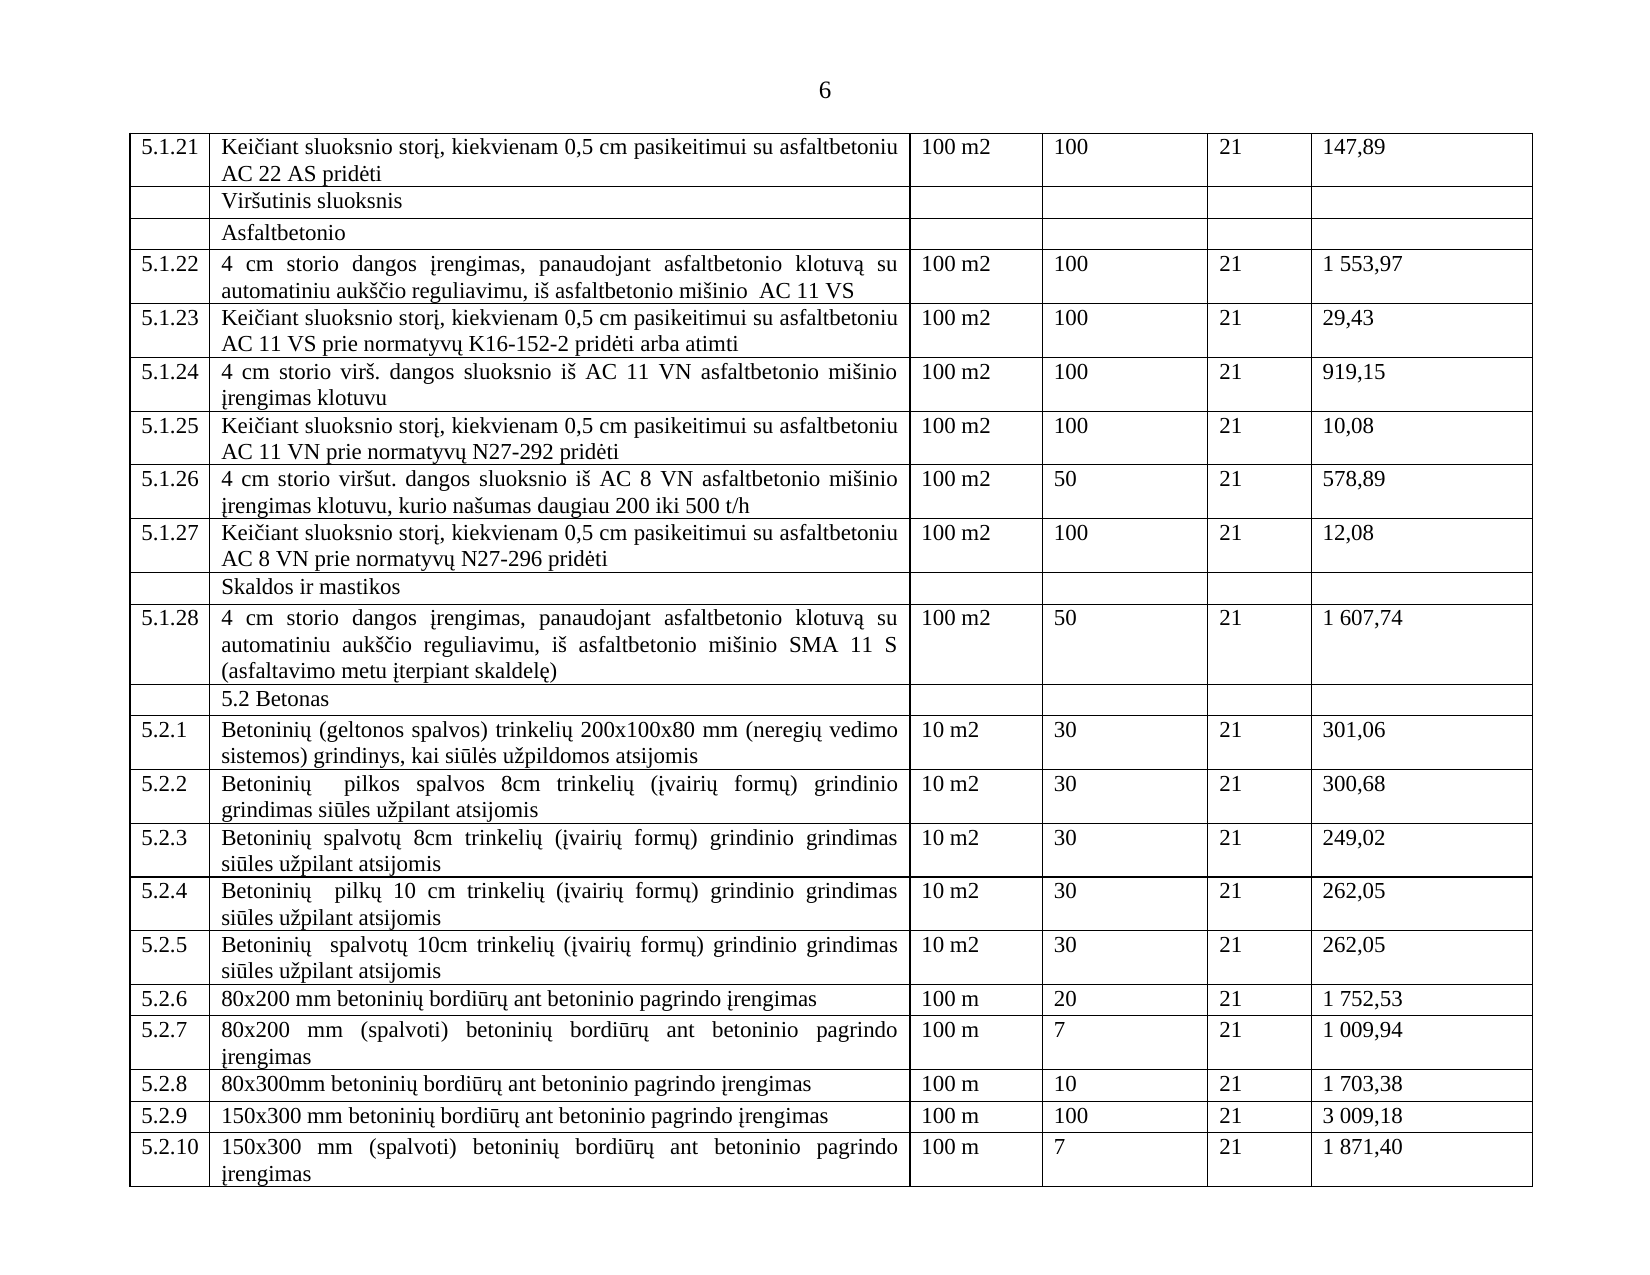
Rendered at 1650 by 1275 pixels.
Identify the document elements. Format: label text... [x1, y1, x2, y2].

table_cell 100 m [911, 1102, 1042, 1132]
table_cell 21 [1208, 358, 1311, 411]
table_cell 7 [1043, 1016, 1207, 1069]
table_cell 21 [1208, 985, 1311, 1015]
table_cell Keičiant sluoksnio storį, kiekvienam 0,5 cm pasikeitimui su asfaltbetoniu AC 8 VN prie normatyvų N27-296 pridėti [210, 519, 909, 572]
table_cell 10 m2 [911, 770, 1042, 823]
table_cell 100 m2 [911, 358, 1042, 411]
table_cell 100 m2 [911, 605, 1042, 683]
table_cell 1 752,53 [1312, 985, 1532, 1015]
table_cell 1 871,40 [1312, 1133, 1532, 1186]
table_cell Keičiant sluoksnio storį, kiekvienam 0,5 cm pasikeitimui su asfaltbetoniu AC 22 AS pridėti [210, 134, 909, 186]
table_cell 100 [1043, 134, 1207, 186]
table_cell 5.1.21 [131, 134, 209, 186]
table_cell 5.1.25 [131, 412, 209, 464]
table_cell 300,68 [1312, 770, 1532, 823]
table_cell 4 cm storio virš. dangos sluoksnio iš AC 11 VN asfaltbetonio mišinio įrengimas klotuvu [210, 358, 909, 411]
table_cell 5.2.8 [131, 1070, 209, 1101]
table_cell 21 [1208, 878, 1311, 930]
table_cell 30 [1043, 878, 1207, 930]
table_cell 4 cm storio dangos įrengimas, panaudojant asfaltbetonio klotuvą su automatiniu aukščio reguliavimu, iš asfaltbetonio mišinio SMA 11 S (asfaltavimo metu įterpiant skaldelę) [210, 605, 909, 683]
table_cell [131, 573, 209, 603]
table_cell [1312, 219, 1532, 249]
table_cell [911, 573, 1042, 603]
table_cell 21 [1208, 519, 1311, 572]
table_cell 100 m [911, 1070, 1042, 1101]
table_cell [1208, 187, 1311, 218]
table_cell 578,89 [1312, 465, 1532, 518]
table_cell 5.2.1 [131, 716, 209, 769]
table_cell Betoninių pilkos spalvos 8cm trinkelių (įvairių formų) grindinio grindimas siūles užpilant atsijomis [210, 770, 909, 823]
table_cell 5.1.22 [131, 250, 209, 303]
table_cell 1 703,38 [1312, 1070, 1532, 1101]
table_cell 5.1.27 [131, 519, 209, 572]
table_cell 21 [1208, 605, 1311, 683]
table_cell 5.1.24 [131, 358, 209, 411]
table_cell Viršutinis sluoksnis [210, 187, 909, 218]
table_cell 5.2 Betonas [210, 685, 909, 715]
table_cell 21 [1208, 770, 1311, 823]
table_cell 262,05 [1312, 931, 1532, 984]
table_cell 80x200 mm (spalvoti) betoninių bordiūrų ant betoninio pagrindo įrengimas [210, 1016, 909, 1069]
table_cell [1043, 685, 1207, 715]
table_cell [1312, 685, 1532, 715]
table_cell 21 [1208, 304, 1311, 357]
table_cell 100 m2 [911, 134, 1042, 186]
table_cell 1 607,74 [1312, 605, 1532, 683]
table_cell 10 m2 [911, 931, 1042, 984]
table_cell 21 [1208, 716, 1311, 769]
table_cell [1208, 219, 1311, 249]
table_cell 919,15 [1312, 358, 1532, 411]
table_cell 5.1.28 [131, 605, 209, 683]
table_cell 100 [1043, 304, 1207, 357]
table_cell 100 m2 [911, 304, 1042, 357]
table_cell 5.2.6 [131, 985, 209, 1015]
table_cell 100 m [911, 1133, 1042, 1186]
table_cell 150x300 mm (spalvoti) betoninių bordiūrų ant betoninio pagrindo įrengimas [210, 1133, 909, 1186]
table_cell 80x300mm betoninių bordiūrų ant betoninio pagrindo įrengimas [210, 1070, 909, 1101]
table_cell [1312, 187, 1532, 218]
table_cell Asfaltbetonio [210, 219, 909, 249]
table_cell 10 m2 [911, 716, 1042, 769]
table_cell 4 cm storio dangos įrengimas, panaudojant asfaltbetonio klotuvą su automatiniu aukščio reguliavimu, iš asfaltbetonio mišinio AC 11 VS [210, 250, 909, 303]
table_cell [1208, 573, 1311, 603]
table_cell 147,89 [1312, 134, 1532, 186]
table_cell Betoninių pilkų 10 cm trinkelių (įvairių formų) grindinio grindimas siūles užpilant atsijomis [210, 878, 909, 930]
table_cell 21 [1208, 1133, 1311, 1186]
table_cell 5.2.10 [131, 1133, 209, 1186]
table_cell 21 [1208, 412, 1311, 464]
table_cell 80x200 mm betoninių bordiūrų ant betoninio pagrindo įrengimas [210, 985, 909, 1015]
table_cell Skaldos ir mastikos [210, 573, 909, 603]
table_cell 30 [1043, 716, 1207, 769]
table_cell 30 [1043, 931, 1207, 984]
table_cell 100 m2 [911, 250, 1042, 303]
table_cell [131, 187, 209, 218]
table_cell 50 [1043, 465, 1207, 518]
table_cell 100 [1043, 1102, 1207, 1132]
table_cell 5.1.23 [131, 304, 209, 357]
table_cell 21 [1208, 134, 1311, 186]
table_cell [1208, 685, 1311, 715]
table_cell 5.2.2 [131, 770, 209, 823]
table_cell 3 009,18 [1312, 1102, 1532, 1132]
table_cell 5.2.4 [131, 878, 209, 930]
table_cell 10 m2 [911, 878, 1042, 930]
table_cell 100 m [911, 985, 1042, 1015]
table_cell Betoninių spalvotų 10cm trinkelių (įvairių formų) grindinio grindimas siūles užpilant atsijomis [210, 931, 909, 984]
table_cell [911, 187, 1042, 218]
table_cell 100 [1043, 358, 1207, 411]
table_cell 12,08 [1312, 519, 1532, 572]
table_cell 30 [1043, 824, 1207, 876]
table_cell [1043, 187, 1207, 218]
table_cell 262,05 [1312, 878, 1532, 930]
table_cell 4 cm storio viršut. dangos sluoksnio iš AC 8 VN asfaltbetonio mišinio įrengimas klotuvu, kurio našumas daugiau 200 iki 500 t/h [210, 465, 909, 518]
table_cell 100 m2 [911, 412, 1042, 464]
table_cell 20 [1043, 985, 1207, 1015]
table_cell 50 [1043, 605, 1207, 683]
table_cell 30 [1043, 770, 1207, 823]
table_cell 21 [1208, 250, 1311, 303]
table_cell 5.2.9 [131, 1102, 209, 1132]
table_cell 5.2.5 [131, 931, 209, 984]
table_cell 100 m [911, 1016, 1042, 1069]
table_cell 5.2.7 [131, 1016, 209, 1069]
table_cell 10 [1043, 1070, 1207, 1101]
table_cell Keičiant sluoksnio storį, kiekvienam 0,5 cm pasikeitimui su asfaltbetoniu AC 11 VN prie normatyvų N27-292 pridėti [210, 412, 909, 464]
table_cell 21 [1208, 1102, 1311, 1132]
table_cell 29,43 [1312, 304, 1532, 357]
table_cell 150x300 mm betoninių bordiūrų ant betoninio pagrindo įrengimas [210, 1102, 909, 1132]
table_cell 21 [1208, 1070, 1311, 1101]
table_cell [911, 219, 1042, 249]
table_cell [131, 219, 209, 249]
table_cell 21 [1208, 931, 1311, 984]
table_cell [131, 685, 209, 715]
table_cell 249,02 [1312, 824, 1532, 876]
table_cell 301,06 [1312, 716, 1532, 769]
table_cell [911, 685, 1042, 715]
table_cell 5.2.3 [131, 824, 209, 876]
table_cell 5.1.26 [131, 465, 209, 518]
table_cell 21 [1208, 465, 1311, 518]
table_cell 1 553,97 [1312, 250, 1532, 303]
table_cell [1043, 219, 1207, 249]
table_cell Betoninių spalvotų 8cm trinkelių (įvairių formų) grindinio grindimas siūles užpilant atsijomis [210, 824, 909, 876]
table_cell 7 [1043, 1133, 1207, 1186]
table_cell 10 m2 [911, 824, 1042, 876]
table_cell [1312, 573, 1532, 603]
table_cell 100 [1043, 250, 1207, 303]
table_cell 10,08 [1312, 412, 1532, 464]
table_cell 100 [1043, 412, 1207, 464]
table_cell 100 m2 [911, 465, 1042, 518]
table_cell Betoninių (geltonos spalvos) trinkelių 200x100x80 mm (neregių vedimo sistemos) grindinys, kai siūlės užpildomos atsijomis [210, 716, 909, 769]
table_cell [1043, 573, 1207, 603]
table_cell 1 009,94 [1312, 1016, 1532, 1069]
table_cell 100 [1043, 519, 1207, 572]
table_cell Keičiant sluoksnio storį, kiekvienam 0,5 cm pasikeitimui su asfaltbetoniu AC 11 VS prie normatyvų K16-152-2 pridėti arba atimti [210, 304, 909, 357]
table_cell 21 [1208, 824, 1311, 876]
table_cell 100 m2 [911, 519, 1042, 572]
table_cell 21 [1208, 1016, 1311, 1069]
